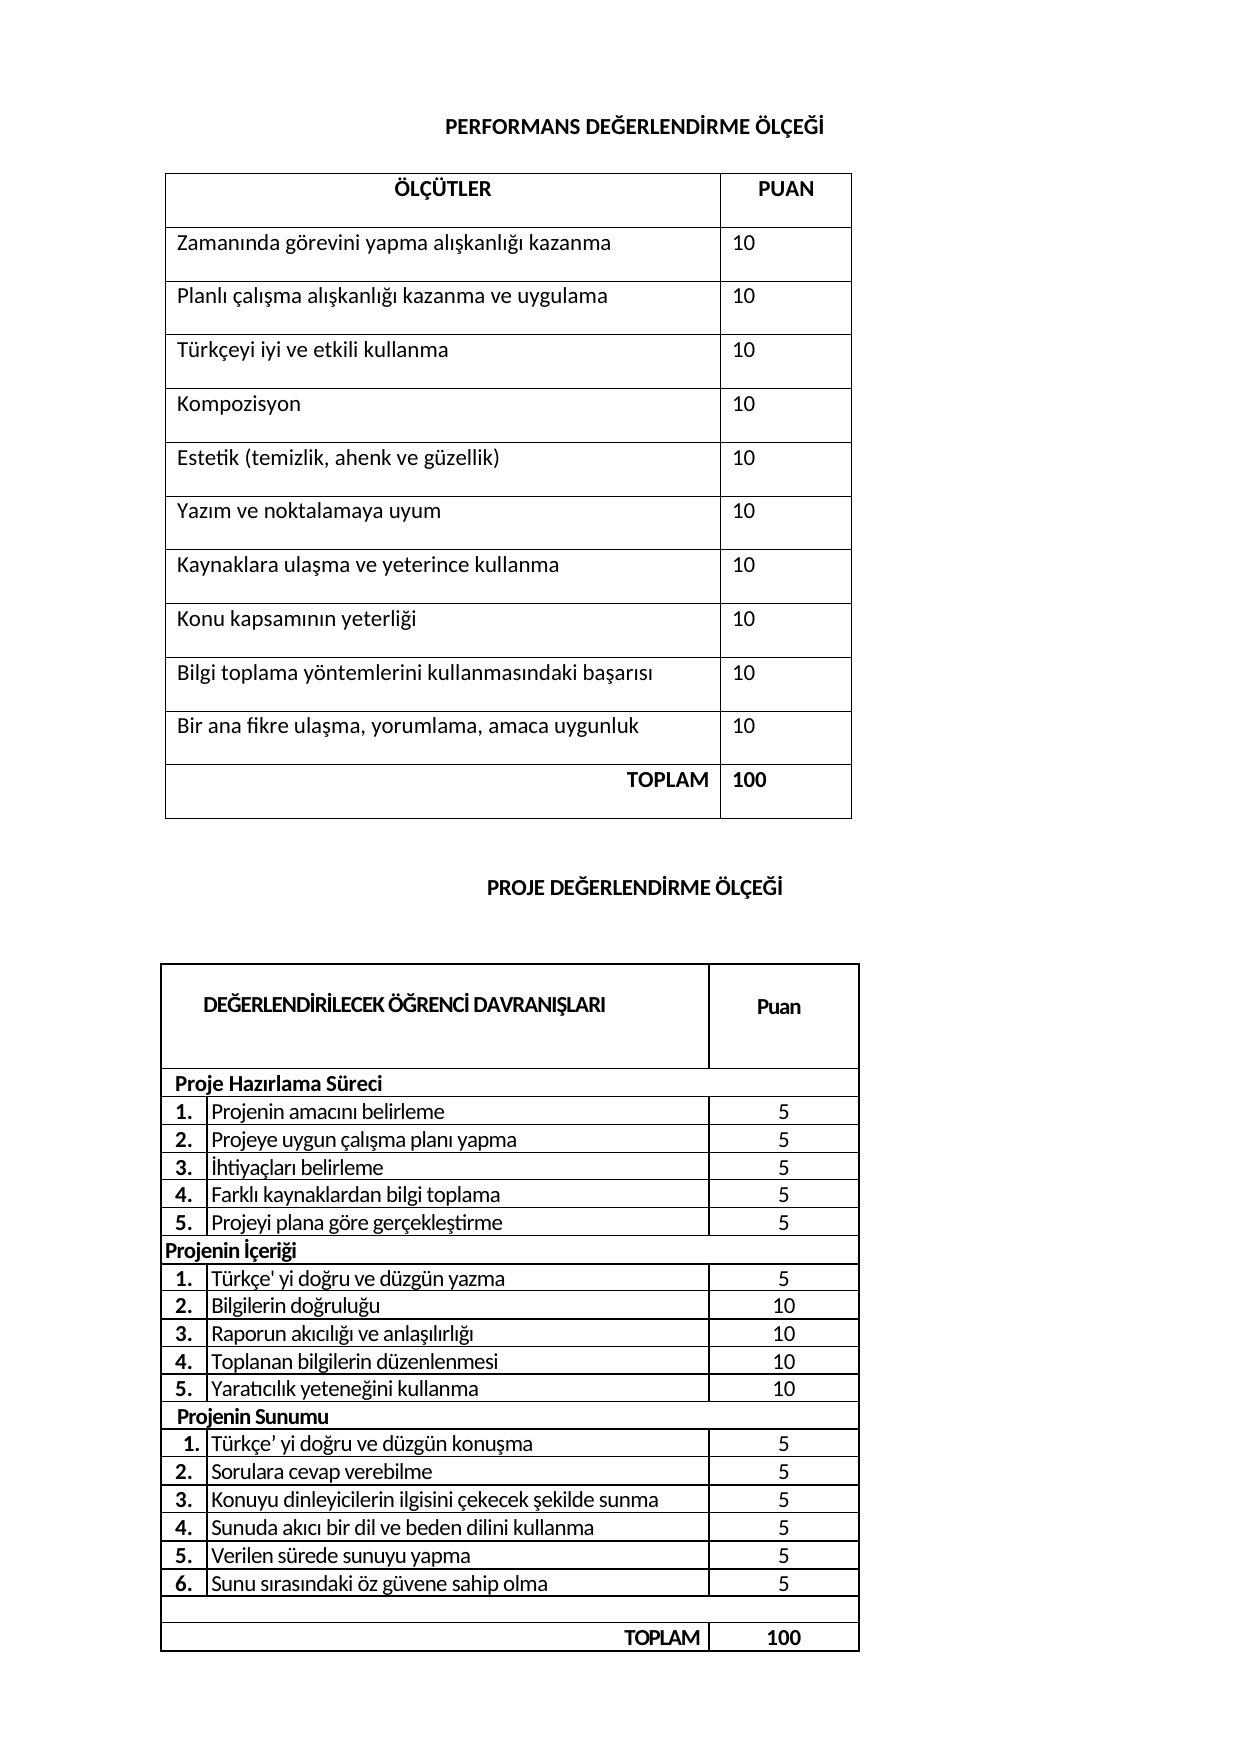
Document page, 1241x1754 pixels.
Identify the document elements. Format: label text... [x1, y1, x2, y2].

table_cell 5. [162, 1208, 206, 1235]
table_cell Farklı kaynaklardan bilgi toplama [208, 1180, 708, 1207]
table_cell Projeye uygun çalışma planı yapma [208, 1125, 708, 1152]
table_cell Konuyu dinleyicilerin ilgisini çekecek şekilde sunma [208, 1486, 708, 1512]
table_cell 5 [710, 1486, 858, 1512]
table_cell 2. [162, 1291, 206, 1318]
table_cell 1. [162, 1430, 206, 1456]
table_cell Sunuda akıcı bir dil ve beden dilini kullanma [208, 1513, 708, 1540]
table_cell 10 [721, 550, 851, 603]
table_cell 10 [721, 282, 851, 334]
table_cell Türkçe’ yi doğru ve düzgün konuşma [208, 1430, 708, 1456]
table_cell 4. [162, 1513, 206, 1540]
table_cell 1. [162, 1097, 206, 1124]
table_cell Projenin İçeriği [162, 1236, 858, 1263]
table_cell 10 [721, 389, 851, 442]
table_header PUAN [721, 174, 851, 227]
table_cell 10 [721, 658, 851, 711]
table_cell 5 [710, 1430, 858, 1456]
table_cell 5 [710, 1513, 858, 1540]
table_cell Raporun akıcılığı ve anlaşılırlığı [208, 1320, 708, 1346]
table_cell 2. [162, 1125, 206, 1152]
table_cell 5 [710, 1097, 858, 1124]
table_cell 5 [710, 1542, 858, 1568]
table_cell 10 [721, 443, 851, 496]
table_cell Konu kapsamının yeterliği [166, 604, 720, 657]
table_cell 6. [162, 1570, 206, 1595]
table_cell 100 [721, 765, 851, 818]
table_cell Kompozisyon [166, 389, 720, 442]
table_cell Türkçeyi iyi ve etkili kullanma [166, 335, 720, 388]
table_cell 5 [710, 1457, 858, 1484]
table_cell 5 [710, 1570, 858, 1595]
table_cell 10 [721, 604, 851, 657]
table_cell Projeyi plana göre gerçekleştirme [208, 1208, 708, 1235]
table_cell 10 [721, 335, 851, 388]
table_cell 100 [710, 1623, 858, 1650]
table_cell 4. [162, 1180, 206, 1207]
table_cell 5. [162, 1542, 206, 1568]
table_cell 5 [710, 1153, 858, 1179]
table_cell [162, 1597, 858, 1622]
table_cell Verilen sürede sunuyu yapma [208, 1542, 708, 1568]
table_cell Yaratıcılık yeteneğini kullanma [208, 1375, 708, 1401]
table_cell 10 [710, 1291, 858, 1318]
table_cell Planlı çalışma alışkanlığı kazanma ve uygulama [166, 282, 720, 334]
table_cell Projenin amacını belirleme [208, 1097, 708, 1124]
table_cell 10 [710, 1320, 858, 1346]
table_cell 3. [162, 1153, 206, 1179]
table_cell 10 [721, 497, 851, 549]
table_cell 5 [710, 1265, 858, 1290]
table_cell Sorulara cevap verebilme [208, 1457, 708, 1484]
table_header DEĞERLENDİRİLECEK ÖĞRENCİ DAVRANIŞLARI [162, 965, 708, 1068]
table_cell Projenin Sunumu [162, 1402, 858, 1428]
table_cell Sunu sırasındaki öz güvene sahip olma [208, 1570, 708, 1595]
table_cell Toplanan bilgilerin düzenlenmesi [208, 1347, 708, 1373]
table_cell Türkçe' yi doğru ve düzgün yazma [208, 1265, 708, 1290]
table_cell 3. [162, 1486, 206, 1512]
text PROJE DEĞERLENDİRME ÖLÇEĞİ [133, 873, 1137, 901]
table_cell TOPLAM [162, 1623, 708, 1650]
table_cell 2. [162, 1457, 206, 1484]
table_cell 10 [710, 1347, 858, 1373]
table_cell Estetik (temizlik, ahenk ve güzellik) [166, 443, 720, 496]
table_cell Kaynaklara ulaşma ve yeterince kullanma [166, 550, 720, 603]
table_cell TOPLAM [166, 765, 720, 818]
table_cell 5. [162, 1375, 206, 1401]
table_cell 10 [710, 1375, 858, 1401]
table_cell 5 [710, 1208, 858, 1235]
table_cell Bir ana fikre ulaşma, yorumlama, amaca uygunluk [166, 712, 720, 764]
table_cell 1. [162, 1265, 206, 1290]
table_cell 5 [710, 1180, 858, 1207]
table_header Puan [710, 965, 858, 1068]
table_cell 4. [162, 1347, 206, 1373]
text PERFORMANS DEĞERLENDİRME ÖLÇEĞİ [133, 112, 1137, 140]
table_cell Bilgilerin doğruluğu [208, 1291, 708, 1318]
table_header ÖLÇÜTLER [166, 174, 720, 227]
table_cell 10 [721, 228, 851, 281]
table_cell Proje Hazırlama Süreci [162, 1069, 858, 1096]
table_cell 5 [710, 1125, 858, 1152]
table_cell 10 [721, 712, 851, 764]
table_cell Bilgi toplama yöntemlerini kullanmasındaki başarısı [166, 658, 720, 711]
table_cell 3. [162, 1320, 206, 1346]
table_cell Yazım ve noktalamaya uyum [166, 497, 720, 549]
table_cell İhtiyaçları belirleme [208, 1153, 708, 1179]
table_cell Zamanında görevini yapma alışkanlığı kazanma [166, 228, 720, 281]
